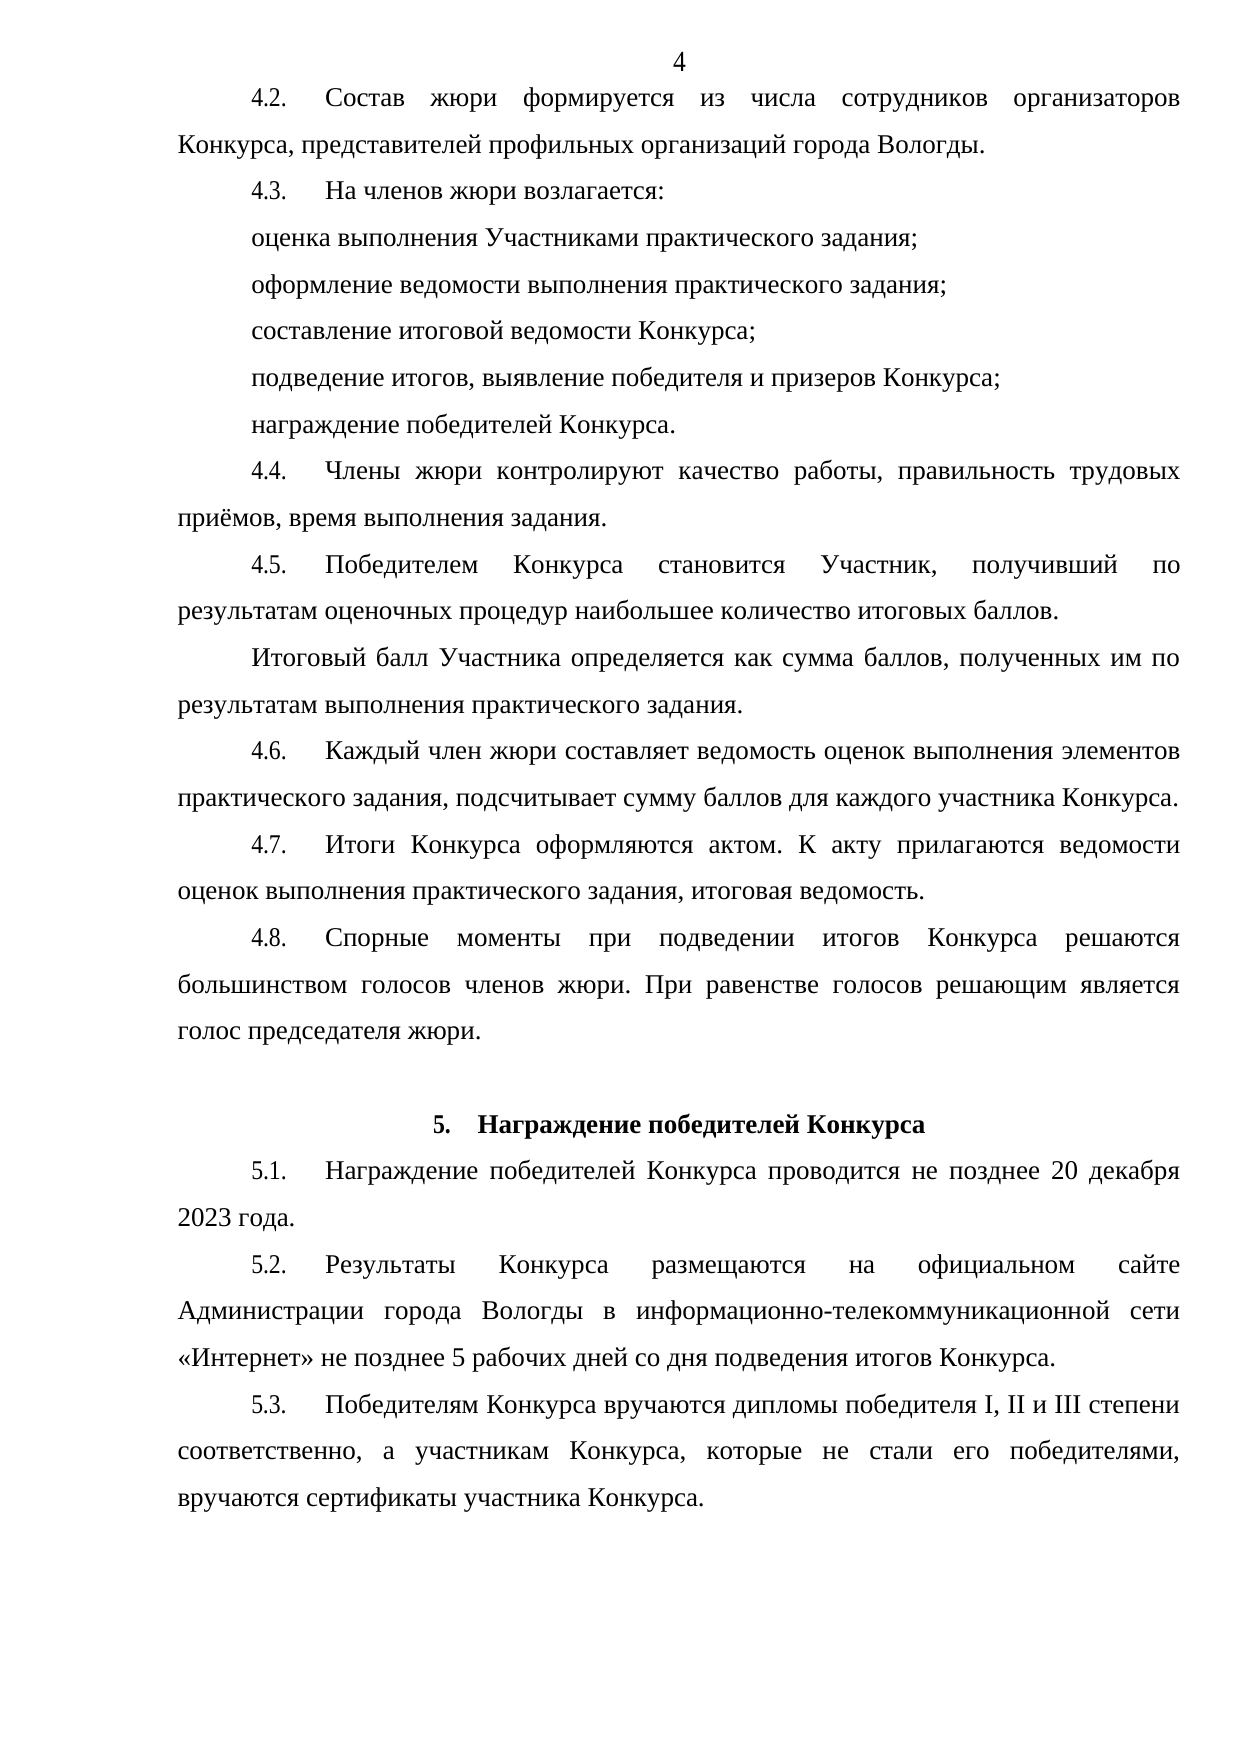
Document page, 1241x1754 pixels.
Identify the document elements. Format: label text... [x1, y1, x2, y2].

list Члены жюри контролируют качество работы, правильность трудовых приёмов, время выполнения задания. [177, 454, 1181, 532]
list Награждение победителей Конкурса [177, 1108, 1181, 1139]
text оформление ведомости выполнения практического задания; [177, 268, 1181, 299]
text награждение победителей Конкурса. [177, 408, 1181, 439]
list Спорные моменты при подведении итогов Конкурса решаются большинством голосов членов жюри. При равенстве голосов решающим является голос председателя жюри. [177, 921, 1181, 1046]
list Победителем Конкурса становится Участник, получивший по результатам оценочных процедур наибольшее количество итоговых баллов. [177, 548, 1181, 626]
list Победителям Конкурса вручаются дипломы победителя I, II и III степени соответственно, а участникам Конкурса, которые не стали его победителями, вручаются сертификаты участника Конкурса. [177, 1388, 1181, 1512]
list На членов жюри возлагается: [177, 174, 1181, 206]
list Результаты Конкурса размещаются на официальном сайте Администрации города Вологды в информационно-телекоммуникационной сети «Интернет» не позднее 5 рабочих дней со дня подведения итогов Конкурса. [177, 1248, 1181, 1372]
list Итоги Конкурса оформляются актом. К акту прилагаются ведомости оценок выполнения практического задания, итоговая ведомость. [177, 828, 1181, 906]
list Награждение победителей Конкурса проводится не позднее 20 декабря 2023 года. [177, 1154, 1181, 1232]
list Состав жюри формируется из числа сотрудников организаторов Конкурса, представителей профильных организаций города Вологды. [177, 81, 1181, 159]
text Итоговый балл Участника определяется как сумма баллов, полученных им по результатам выполнения практического задания. [177, 641, 1181, 719]
text составление итоговой ведомости Конкурса; [177, 314, 1181, 346]
list Каждый член жюри составляет ведомость оценок выполнения элементов практического задания, подсчитывает сумму баллов для каждого участника Конкурса. [177, 734, 1181, 812]
text подведение итогов, выявление победителя и призеров Конкурса; [177, 361, 1181, 392]
text оценка выполнения Участниками практического задания; [177, 221, 1181, 252]
